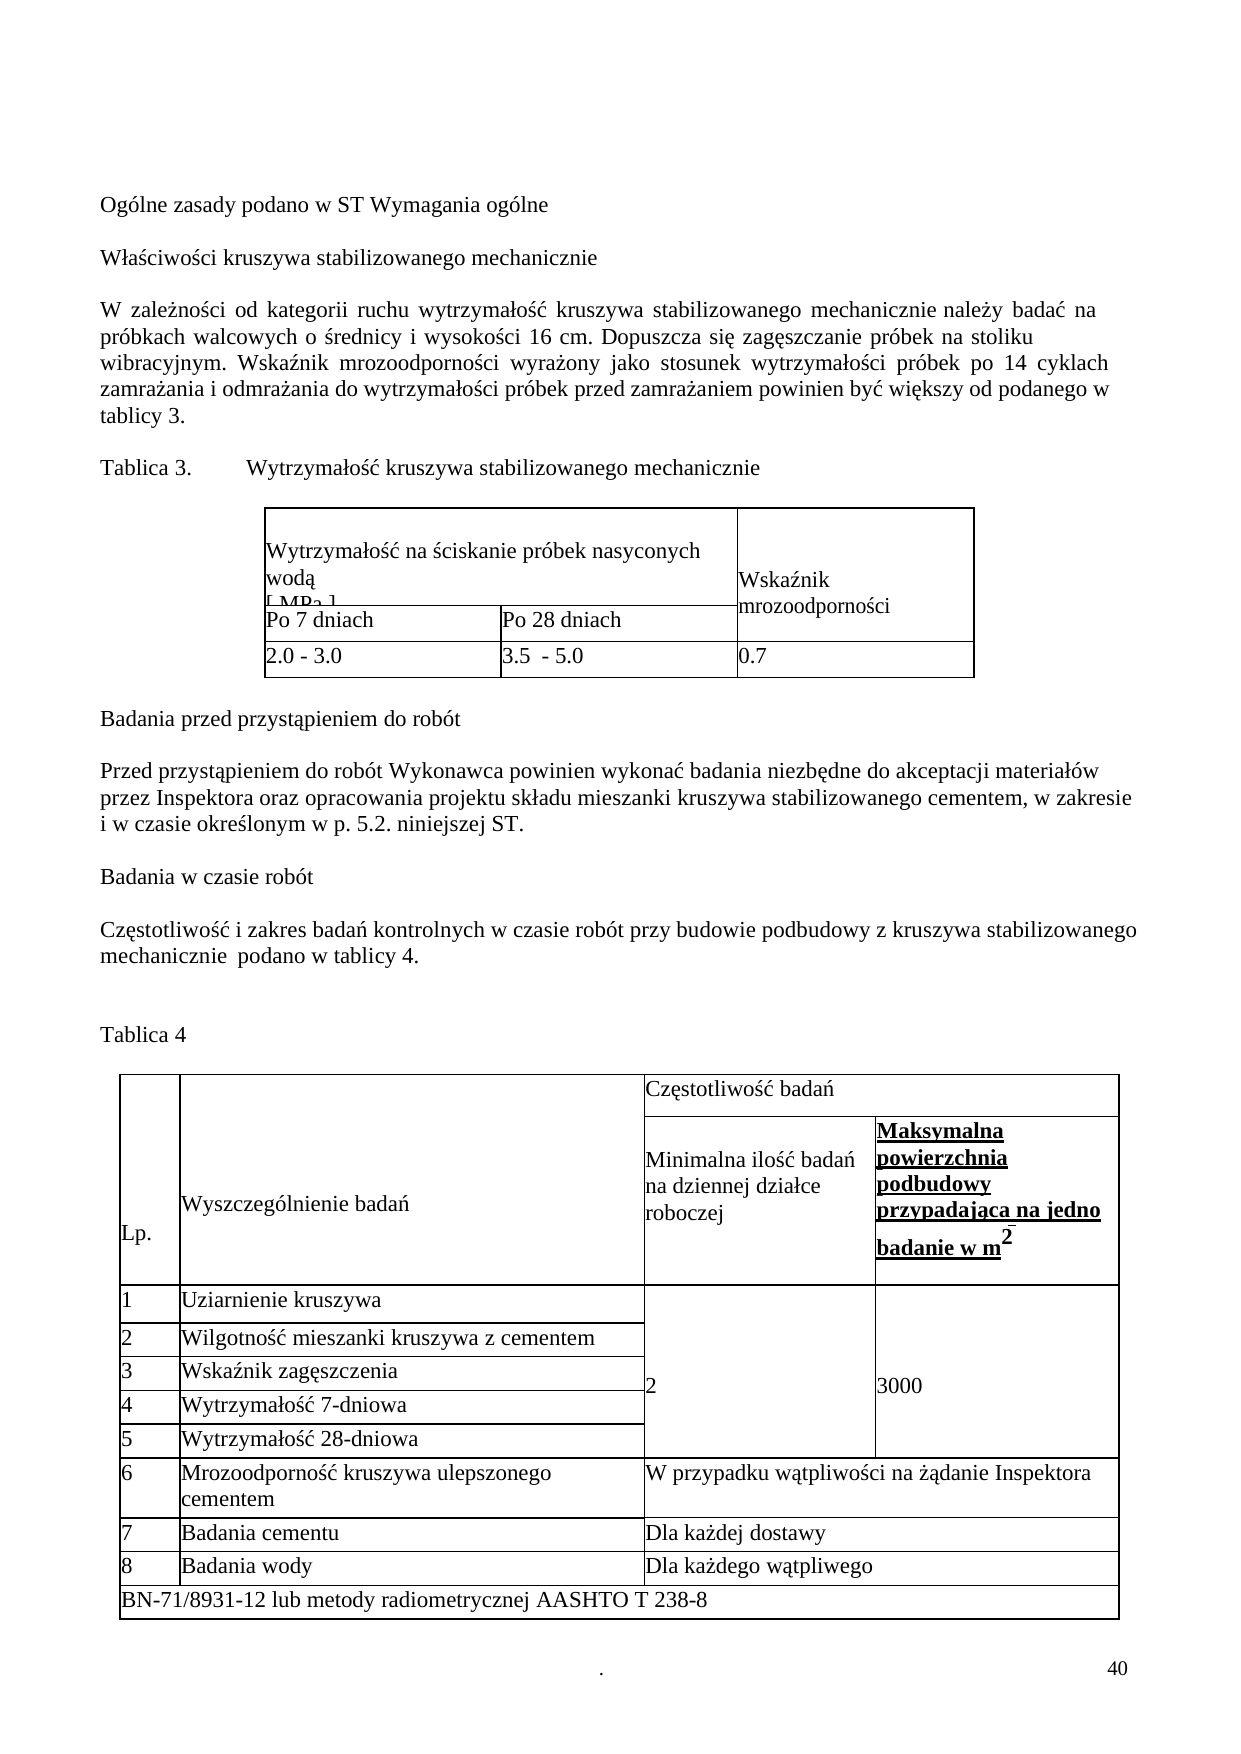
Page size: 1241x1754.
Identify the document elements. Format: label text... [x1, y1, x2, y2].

table_cell Po 28 dniach [502, 606, 737, 641]
list Ogólne zasady podano w ST Wymagania ogólne [100, 191, 1140, 217]
table_cell Wilgotność mieszanki kruszywa z cementem [181, 1324, 644, 1356]
table_header Wskaźnik mrozoodporności [738, 509, 973, 641]
list Przed przystąpieniem do robót Wykonawca powinien wykonać badania niezbędne do akceptacji materiałów przez Inspektora oraz opracowania projektu składu mieszanki kruszywa stabilizowanego cementem, w zakresie i w czasie określonym w p. 5.2. niniejszej ST. [100, 757, 1140, 837]
table_cell 8 [121, 1552, 179, 1584]
table_cell W przypadku wątpliwości na żądanie Inspektora [645, 1459, 1118, 1517]
table_cell Dla każdego wątpliwego [645, 1552, 1118, 1584]
table_cell 0.7 [738, 642, 973, 677]
table_cell 2 [121, 1324, 179, 1356]
table_cell Wytrzymałość 7-dniowa [181, 1391, 644, 1423]
table_header Wytrzymałość na ściskanie próbek nasyconych wodą [ MPa ] [266, 509, 737, 604]
list Właściwości kruszywa stabilizowanego mechanicznie [100, 244, 1140, 270]
table_cell Wytrzymałość 28-dniowa [181, 1425, 644, 1457]
table_cell 3.5 - 5.0 [502, 642, 737, 677]
list Tablica 4 [100, 1021, 1140, 1047]
table_cell Badania cementu [181, 1519, 644, 1551]
table_cell 7 [121, 1519, 179, 1551]
table_header Częstotliwość badań [645, 1075, 1118, 1116]
table_cell Wskaźnik zagęszczenia [181, 1357, 644, 1389]
table_cell Minimalna ilość badań na dziennej działce roboczej [645, 1117, 875, 1284]
table_cell 5 [121, 1425, 179, 1457]
list W zależności od kategorii ruchu wytrzymałość kruszywa stabilizowanego mechanicznie należy badać na próbkach walcowych o średnicy i wysokości 16 cm. Dopuszcza się zagęszczanie próbek na stoliku wibracyjnym. Wskaźnik mrozoodporności wyrażony jako stosunek wytrzymałości próbek po 14 cyklach zamrażania i odmrażania do wytrzymałości próbek przed zamrażaniem powinien być większy od podanego w tablicy 3. [100, 296, 1140, 428]
list Badania w czasie robót [100, 863, 1140, 889]
table_cell 1 [121, 1286, 179, 1322]
table_cell Dla każdej dostawy [645, 1518, 1118, 1551]
table_cell Po 7 dniach [266, 606, 500, 641]
table_cell 3 [121, 1357, 179, 1389]
table_cell Mrozoodporność kruszywa ulepszonego cementem [181, 1459, 644, 1517]
list Badania przed przystąpieniem do robót [100, 705, 1140, 731]
list Tablica 3. Wytrzymałość kruszywa stabilizowanego mechanicznie [100, 454, 1140, 481]
table_cell Maksymalna powierzchnia podbudowy przypadająca na jedno badanie w m2 [876, 1117, 1118, 1284]
table_cell BN-71/8931-12 lub metody radiometrycznej AASHTO T 238-8 [121, 1586, 1118, 1618]
table_header Wyszczególnienie badań [181, 1075, 644, 1284]
table_cell 3000 [876, 1286, 1118, 1457]
table_cell 6 [121, 1459, 179, 1517]
table_cell Uziarnienie kruszywa [181, 1286, 644, 1322]
table_cell 2 [645, 1286, 875, 1457]
table_cell 2.0 - 3.0 [266, 642, 500, 677]
list Częstotliwość i zakres badań kontrolnych w czasie robót przy budowie podbudowy z kruszywa stabilizowanego mechanicznie podano w tablicy 4. [100, 916, 1140, 968]
table_header Lp. [121, 1075, 179, 1284]
table_cell Badania wody [181, 1552, 644, 1584]
table_cell 4 [121, 1391, 179, 1423]
